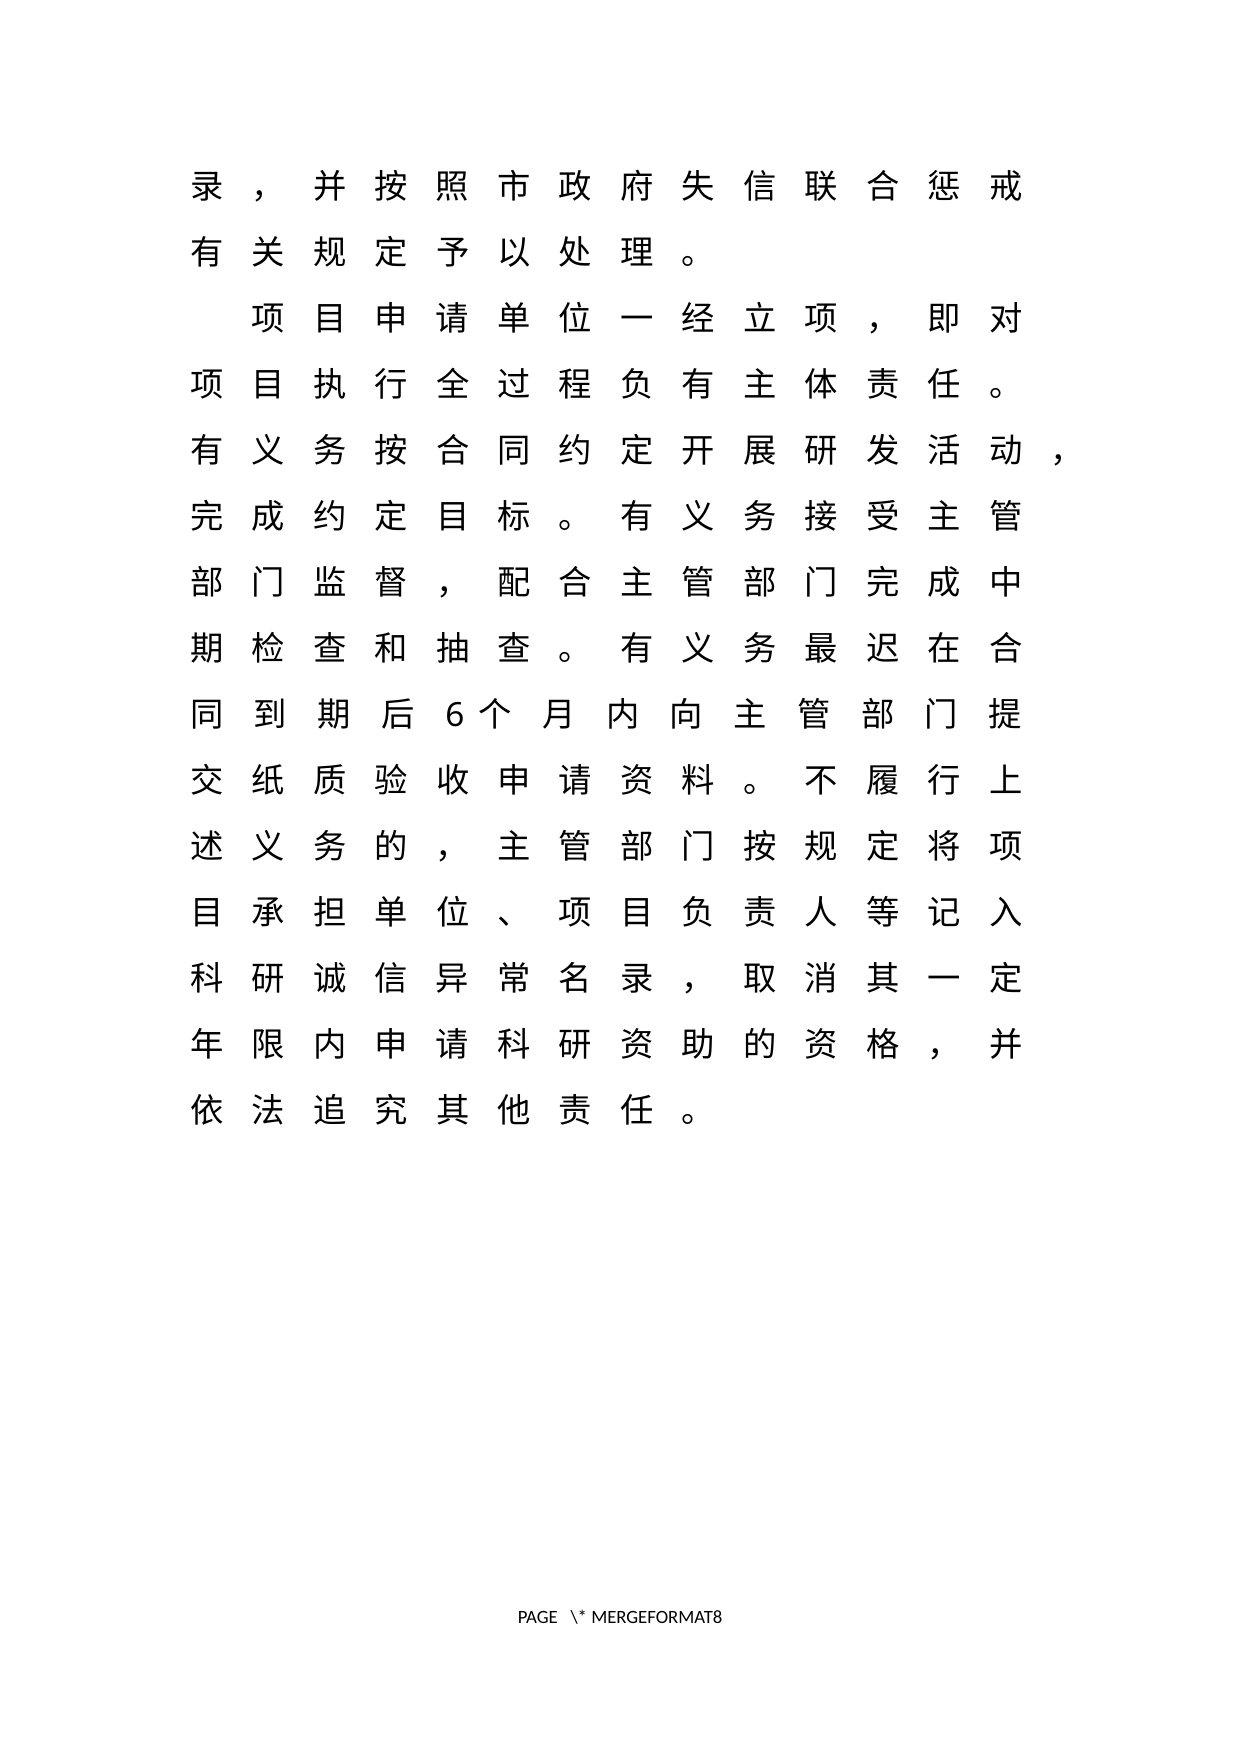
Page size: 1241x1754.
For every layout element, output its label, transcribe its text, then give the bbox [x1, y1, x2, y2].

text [190, 151, 1050, 283]
text 项目申请单位一经立项，即对项目执行全过程负有主体责任。有义务按合同约定开展研发活动，完成约定目标。有义务接受主管部门监督，配合主管部门完成中期检查和抽查。有义务最迟在合同到期后6个月内向主管部门提交纸质验收申请资料。不履行上述义务的，主管部门按规定将项目承担单位、项目负责人等记入科研诚信异常名录，取消其一定年限内申请科研资助的资格，并依法追究其他责任。 [190, 283, 1050, 1141]
